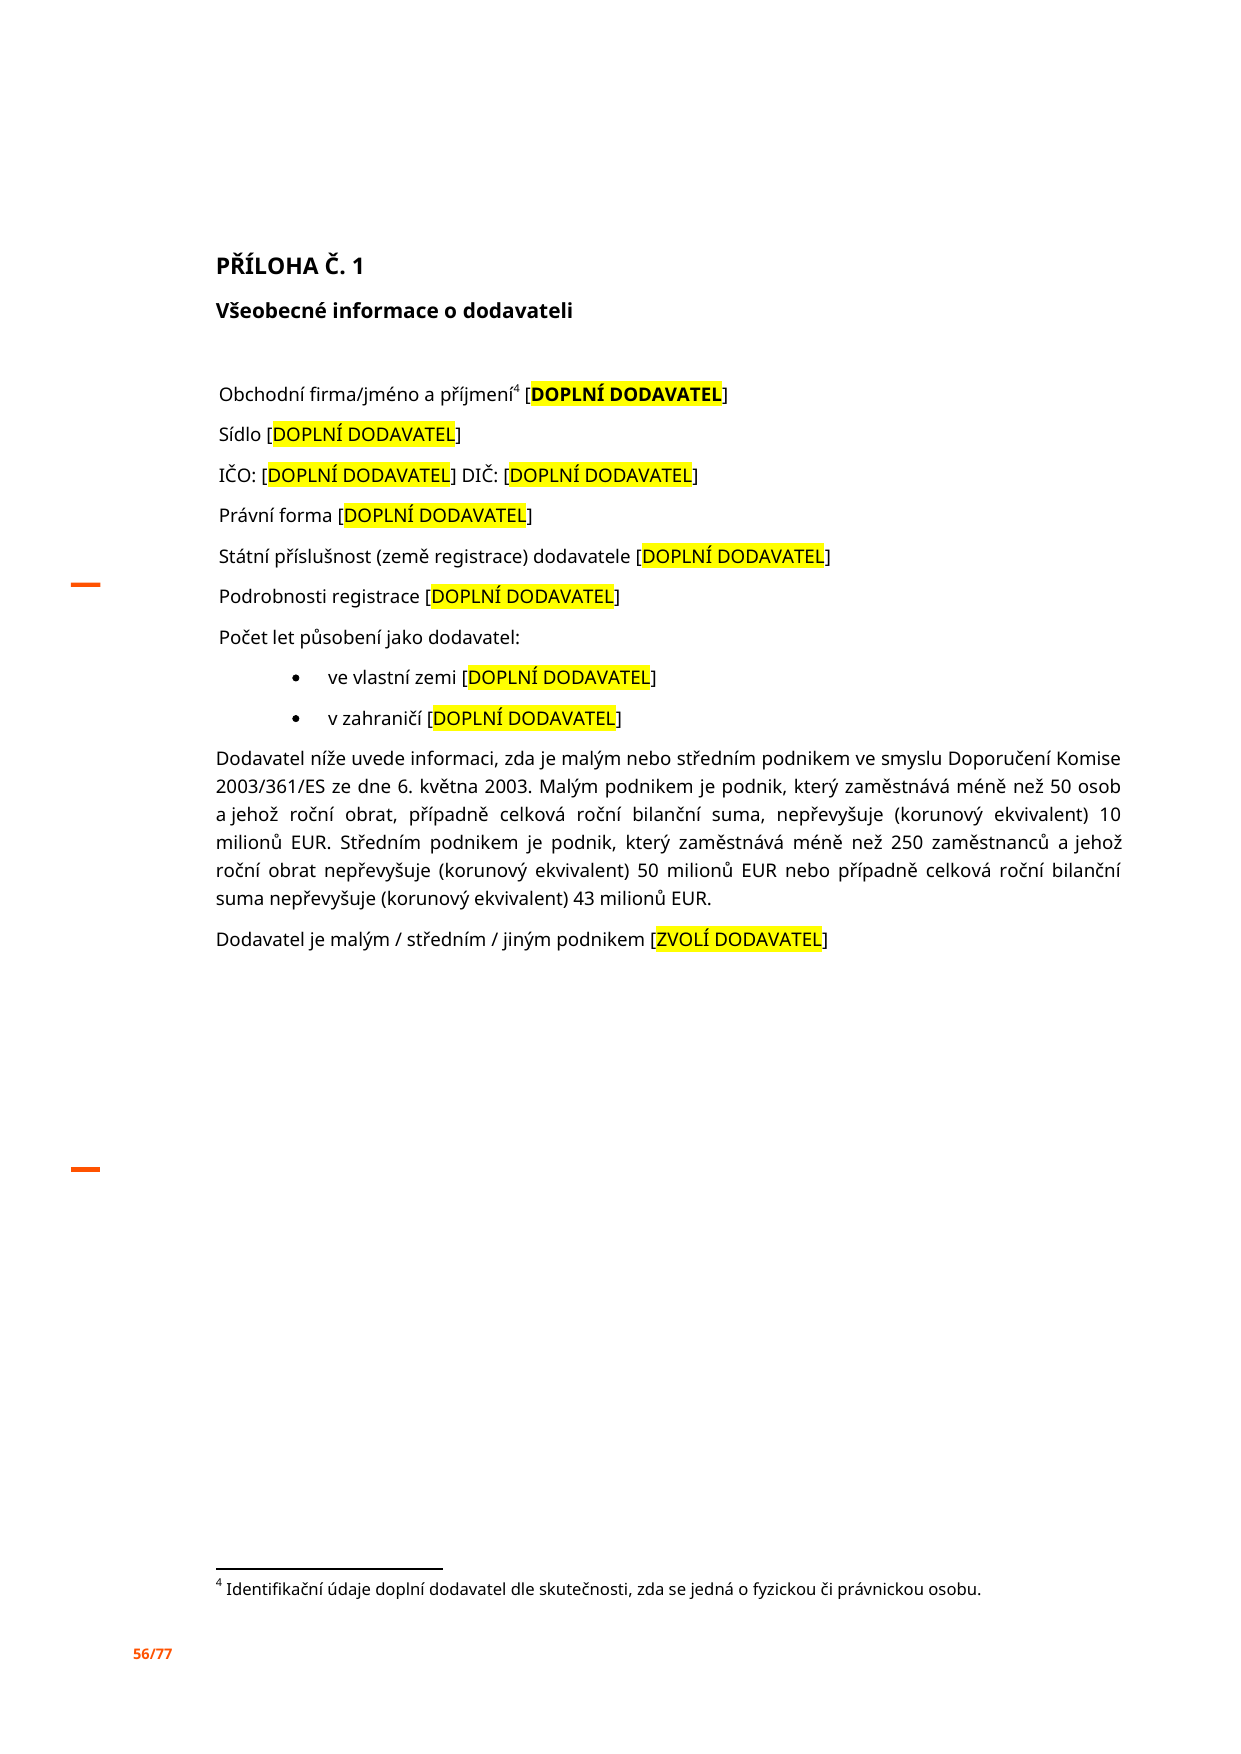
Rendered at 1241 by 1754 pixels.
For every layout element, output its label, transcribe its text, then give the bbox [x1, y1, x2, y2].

text IČO: [DOPLNÍ DODAVATEL] DIČ: [DOPLNÍ DODAVATEL] [692, 462, 1122, 487]
text Státní příslušnost (země registrace) dodavatele [DOPLNÍ DODAVATEL] [824, 543, 1122, 568]
text Dodavatel níže uvede informaci, zda je malým nebo středním podnikem ve smyslu Doporučení Komise 2003/361/ES ze dne 6. května 2003. Malým podnikem je podnik, který zaměstnává méně než 50 osob a jehož roční obrat, případně celková roční bilanční suma, nepřevyšuje (korunový ekvivalent) 10 milionů EUR. Středním podnikem je podnik, který zaměstnává méně než 250 zaměstnanců a jehož roční obrat nepřevyšuje (korunový ekvivalent) 50 milionů EUR nebo případně celková roční bilanční suma nepřevyšuje (korunový ekvivalent) 43 milionů EUR. [216, 746, 1122, 911]
text Počet let působení jako dodavatel: [218, 624, 1122, 649]
text Všeobecné informace o dodavateli [216, 297, 1122, 325]
text Podrobnosti registrace [DOPLNÍ DODAVATEL] [218, 583, 1122, 609]
text Obchodní firma/jméno a příjmení [DOPLNÍ DODAVATEL] [722, 381, 1122, 406]
text Obchodní firma/jméno a příjmení [DOPLNÍ DODAVATEL] [218, 381, 531, 406]
text Právní forma [DOPLNÍ DODAVATEL] [218, 502, 1122, 528]
text Státní příslušnost (země registrace) dodavatele [DOPLNÍ DODAVATEL] [218, 543, 642, 568]
text Dodavatel je malým / středním / jiným podnikem [ZVOLÍ DODAVATEL] [822, 926, 1122, 952]
text ve vlastní zemi [DOPLNÍ DODAVATEL] [292, 664, 1122, 690]
text Sídlo [DOPLNÍ DODAVATEL] [455, 421, 1122, 447]
text v zahraničí [DOPLNÍ DODAVATEL] [616, 705, 1122, 731]
text Příloha č. 1 [216, 250, 1122, 281]
text Dodavatel je malým / středním / jiným podnikem [ZVOLÍ DODAVATEL] [216, 926, 656, 952]
text v zahraničí [DOPLNÍ DODAVATEL] [292, 705, 433, 731]
